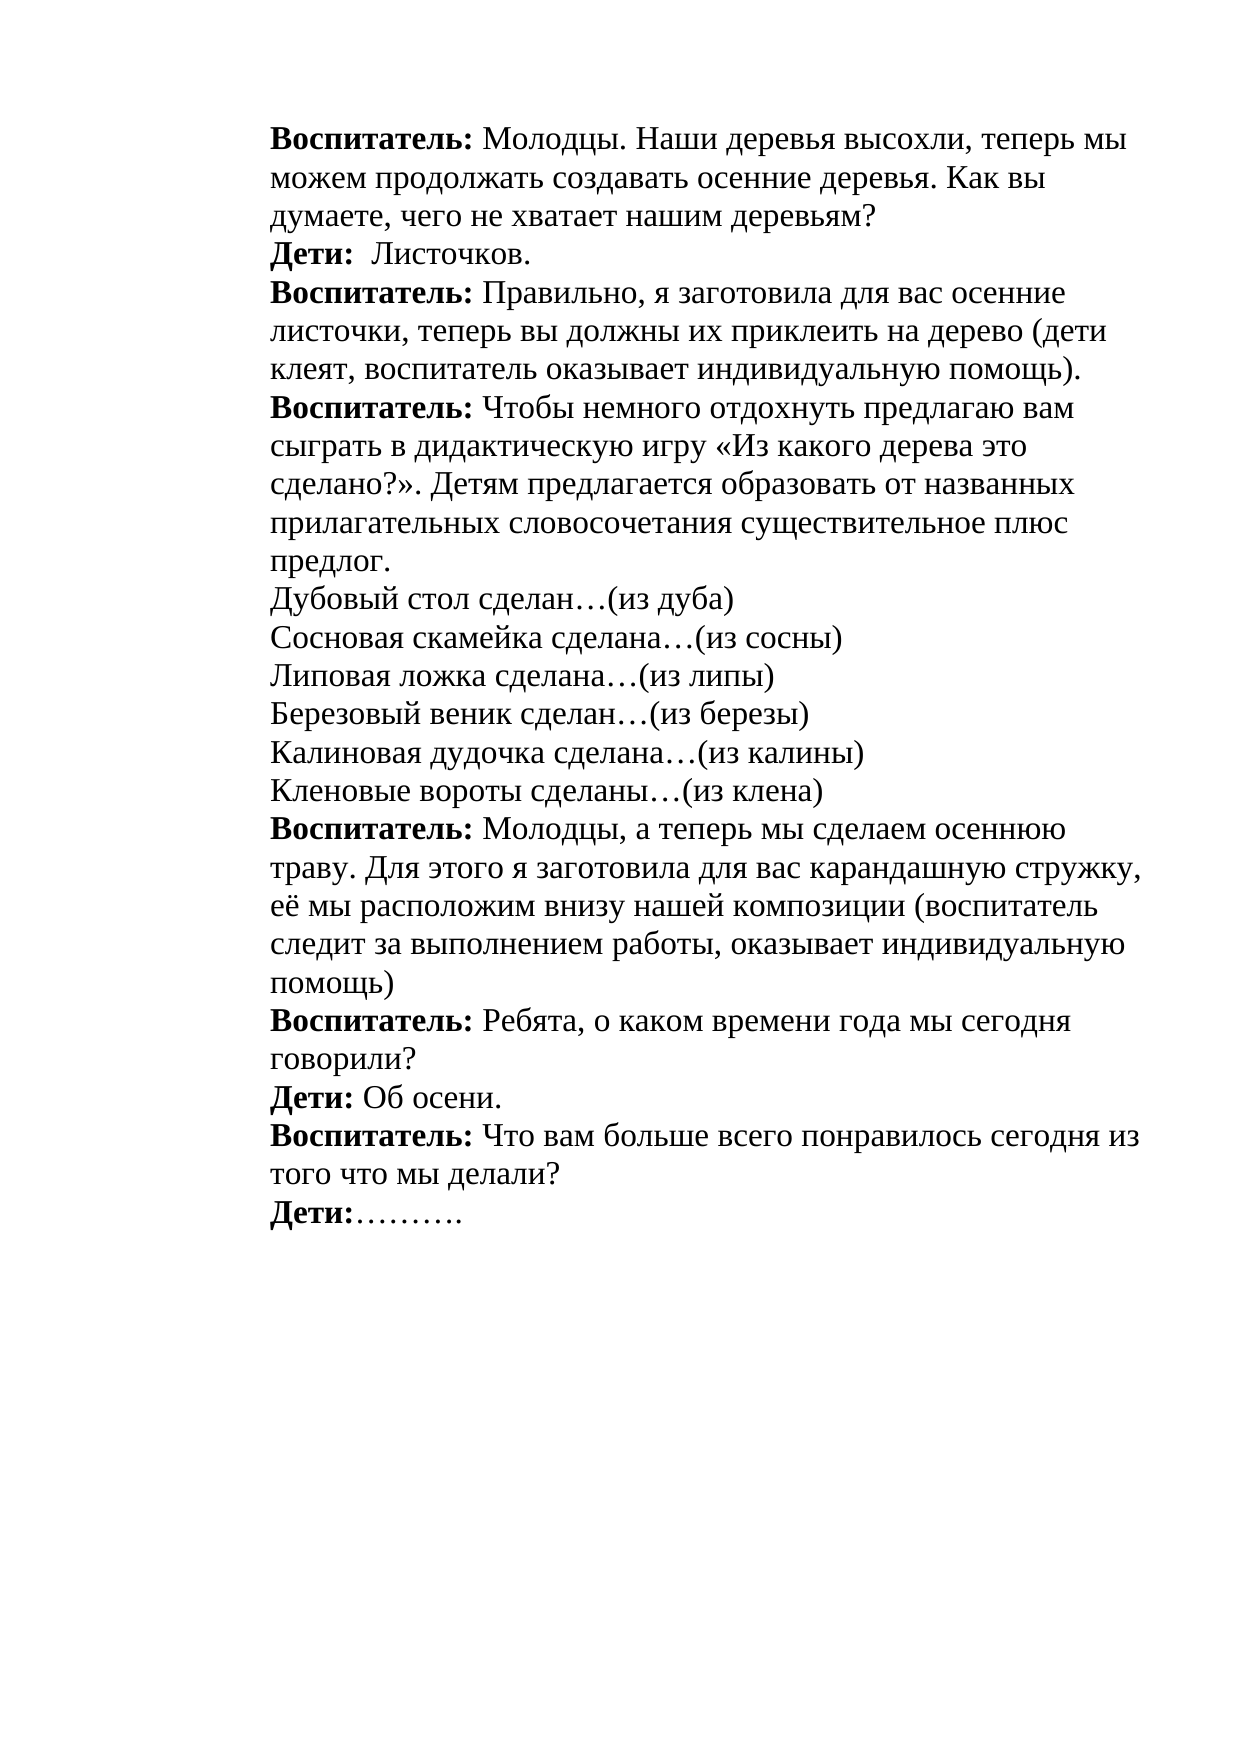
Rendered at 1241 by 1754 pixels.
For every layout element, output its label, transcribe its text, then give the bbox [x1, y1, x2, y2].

text Воспитатель: Ребята, о каком времени года мы сегодня говорили? [270, 1000, 1152, 1077]
text Дети: Об осени. [270, 1077, 1152, 1115]
text Кленовые вороты сделаны…(из клена) [270, 770, 1152, 808]
text Воспитатель: Чтобы немного отдохнуть предлагаю вам сыграть в дидактическую игру «Из какого дерева это сделано?». Детям предлагается образовать от названных прилагательных словосочетания существительное плюс предлог. [270, 387, 1152, 578]
text Калиновая дудочка сделана…(из калины) [270, 732, 1152, 770]
text Воспитатель: Правильно, я заготовила для вас осенние листочки, теперь вы должны их приклеить на дерево (дети клеят, воспитатель оказывает индивидуальную помощь). [270, 272, 1152, 387]
text Сосновая скамейка сделана…(из сосны) [270, 617, 1152, 655]
text Дубовый стол сделан…(из дуба) [270, 578, 1152, 617]
text Воспитатель: Молодцы. Наши деревья высохли, теперь мы можем продолжать создавать осенние деревья. Как вы думаете, чего не хватает нашим деревьям? [270, 118, 1152, 233]
text Дети:………. [270, 1192, 1152, 1230]
text Воспитатель: Что вам больше всего понравилось сегодня из того что мы делали? [270, 1115, 1152, 1192]
text Воспитатель: Молодцы, а теперь мы сделаем осеннюю траву. Для этого я заготовила для вас карандашную стружку, её мы расположим внизу нашей композиции (воспитатель следит за выполнением работы, оказывает индивидуальную помощь) [270, 808, 1152, 1000]
text Березовый веник сделан…(из березы) [270, 693, 1152, 732]
text Дети: Листочков. [270, 233, 1152, 272]
text Липовая ложка сделана…(из липы) [270, 655, 1152, 693]
